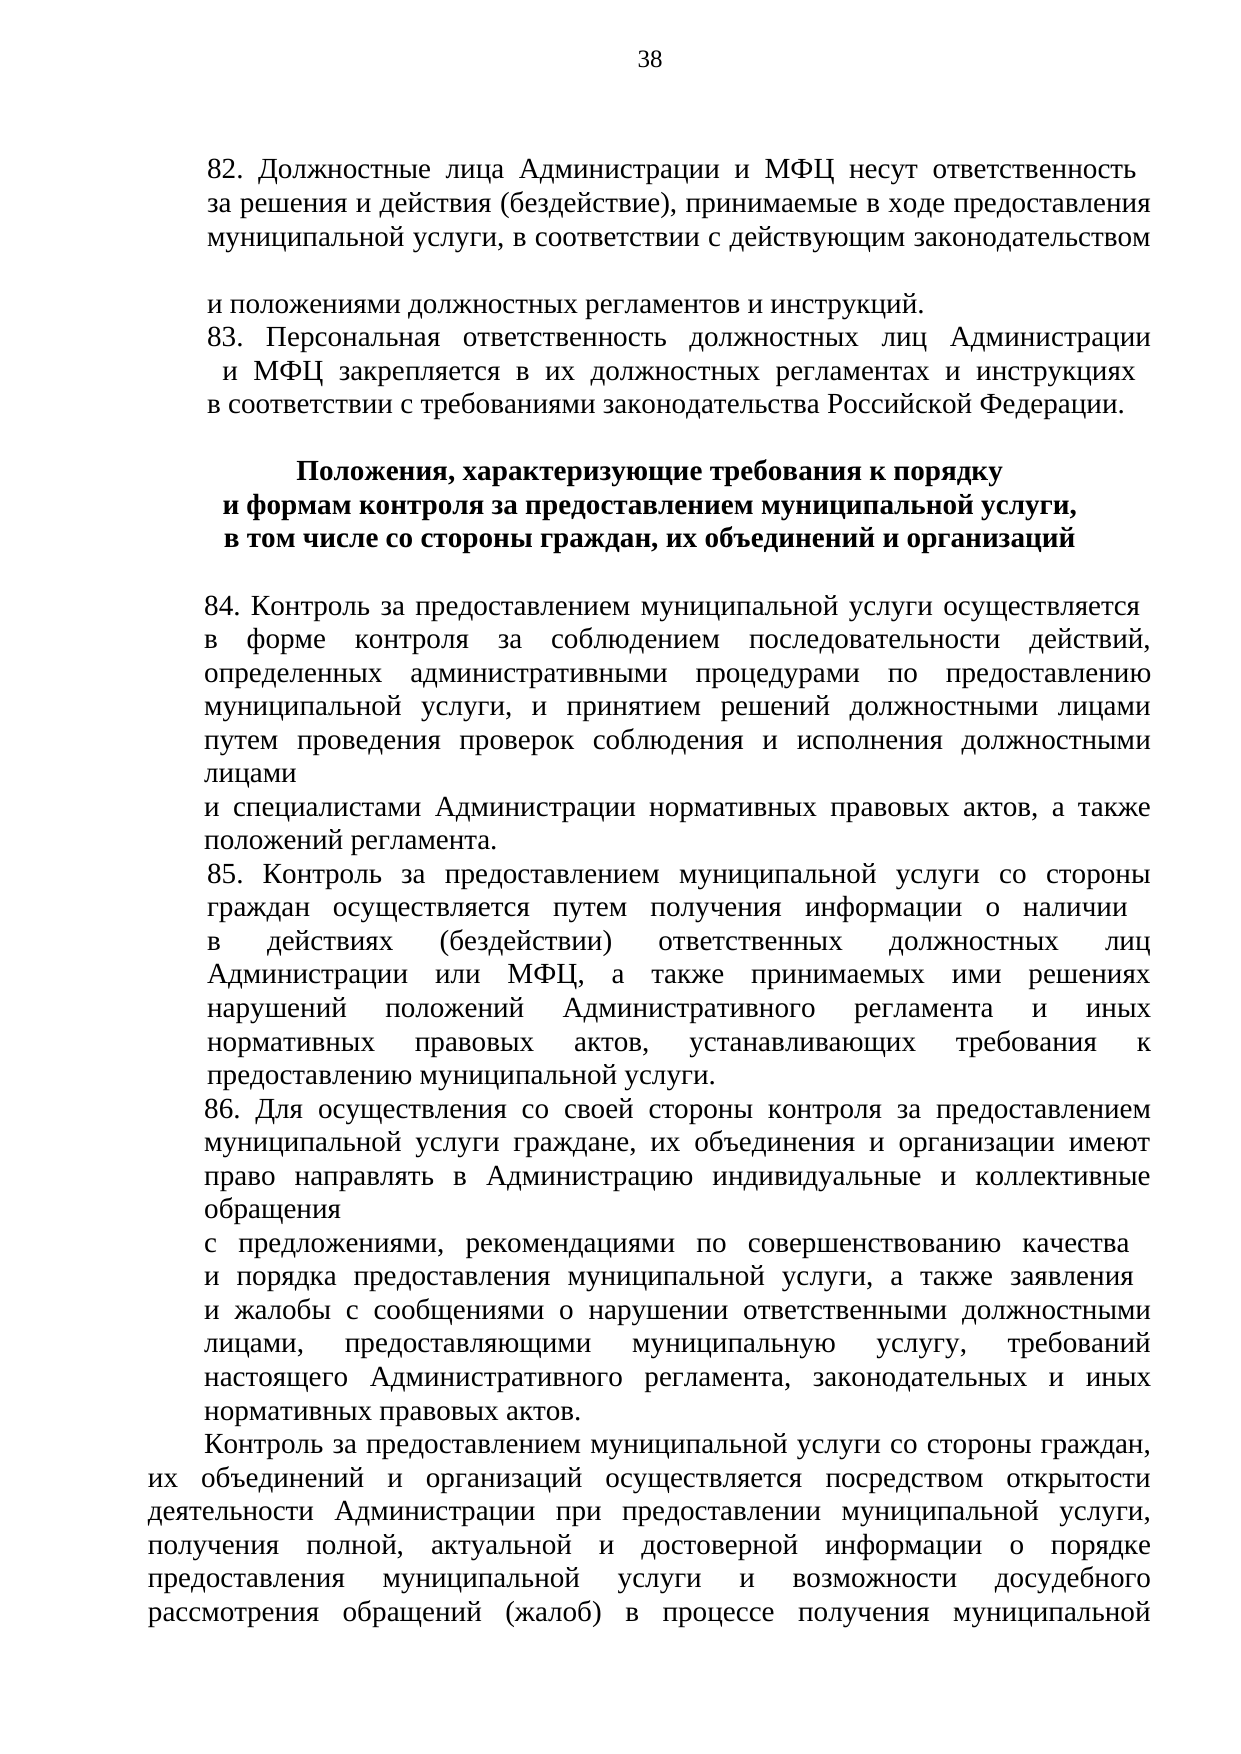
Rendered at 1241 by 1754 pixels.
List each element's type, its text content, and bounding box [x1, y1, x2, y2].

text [148, 1426, 1152, 1627]
text 83. Персональная ответственность должностных лиц Администрации и МФЦ закрепляется в их должностных регламентах и инструкциях в соответствии с требованиями законодательства Российской Федерации. [207, 319, 1152, 420]
text 84. Контроль за предоставлением муниципальной услуги осуществляется в форме контроля за соблюдением последовательности действий, определенных административными процедурами по предоставлению муниципальной услуги, и принятием решений должностными лицами путем проведения проверок соблюдения и исполнения должностными лицами и специалистами Администрации нормативных правовых актов, а также положений регламента. [204, 588, 1152, 856]
text 82. Должностные лица Администрации и МФЦ несут ответственность за решения и действия (бездействие), принимаемые в ходе предоставления муниципальной услуги, в соответствии с действующим законодательством и положениями должностных регламентов и инструкций. [207, 152, 1152, 319]
text 85. Контроль за предоставлением муниципальной услуги со стороны граждан осуществляется путем получения информации о наличии в действиях (бездействии) ответственных должностных лиц Администрации или МФЦ, а также принимаемых ими решениях нарушений положений Административного регламента и иных нормативных правовых актов, устанавливающих требования к предоставлению муниципальной услуги. [207, 856, 1152, 1091]
title в том числе со стороны граждан, их объединений и организаций [148, 521, 1152, 554]
title и формам контроля за предоставлением муниципальной услуги, [148, 487, 1152, 521]
title Положения, характеризующие требования к порядку [148, 453, 1152, 487]
text 86. Для осуществления со своей стороны контроля за предоставлением муниципальной услуги граждане, их объединения и организации имеют право направлять в Администрацию индивидуальные и коллективные обращения с предложениями, рекомендациями по совершенствованию качества и порядка предоставления муниципальной услуги, а также заявления и жалобы с сообщениями о нарушении ответственными должностными лицами, предоставляющими муниципальную услугу, требований настоящего Административного регламента, законодательных и иных нормативных правовых актов. [204, 1091, 1152, 1426]
